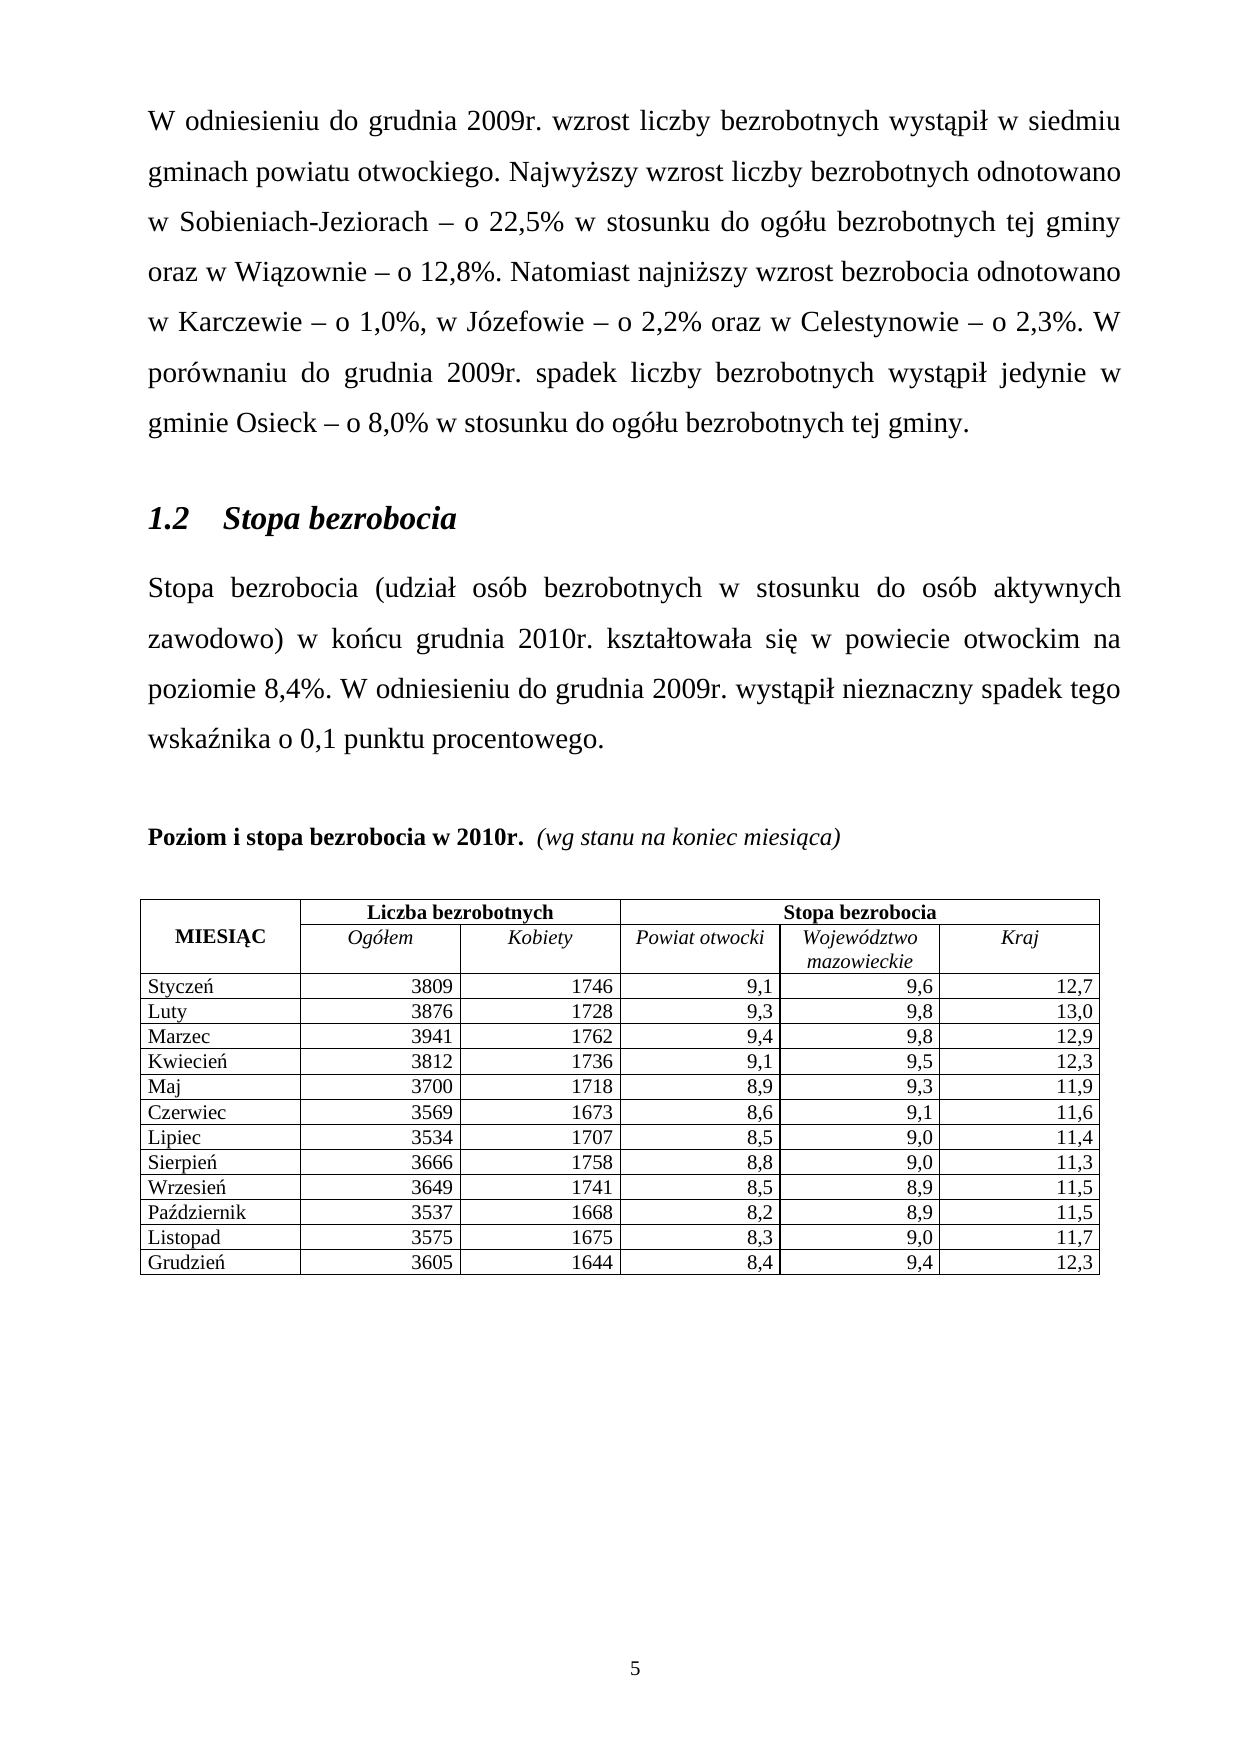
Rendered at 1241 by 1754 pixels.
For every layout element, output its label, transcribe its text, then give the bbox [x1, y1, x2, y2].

table_cell Lipiec [141, 1125, 300, 1149]
table_cell 8,9 [781, 1175, 939, 1199]
table_cell 9,0 [781, 1150, 939, 1174]
table_cell Grudzień [141, 1250, 300, 1274]
table_cell 3575 [301, 1225, 460, 1249]
table_cell 11,7 [940, 1225, 1099, 1249]
table_cell Ogółem [301, 925, 460, 973]
table_cell Kraj [940, 925, 1099, 973]
table_cell 1675 [461, 1225, 620, 1249]
table_cell 12,7 [940, 974, 1099, 998]
table_cell Styczeń [141, 974, 300, 998]
table_cell Październik [141, 1200, 300, 1224]
table_cell Marzec [141, 1024, 300, 1048]
table_cell 9,5 [781, 1049, 939, 1073]
list Stopa bezrobocia [148, 499, 1122, 537]
table_cell 9,1 [621, 974, 779, 998]
table_cell 9,0 [781, 1125, 939, 1149]
table_cell 9,1 [781, 1100, 939, 1124]
table_cell 1736 [461, 1049, 620, 1073]
table_cell 11,5 [940, 1175, 1099, 1199]
table_header MIESIĄC [141, 900, 300, 973]
table_cell 11,4 [940, 1125, 1099, 1149]
table_cell 11,9 [940, 1075, 1099, 1098]
table_header Stopa bezrobocia [621, 900, 1099, 924]
table_cell 8,5 [621, 1175, 779, 1199]
table_cell 3605 [301, 1250, 460, 1274]
table_cell 3534 [301, 1125, 460, 1149]
table_cell Wrzesień [141, 1175, 300, 1199]
table_cell 8,2 [621, 1200, 779, 1224]
table_cell Województwo mazowieckie [781, 925, 939, 973]
table_cell 13,0 [940, 999, 1099, 1023]
table_cell 1668 [461, 1200, 620, 1224]
table_cell Czerwiec [141, 1100, 300, 1124]
table_cell 1673 [461, 1100, 620, 1124]
table_cell 3812 [301, 1049, 460, 1073]
table_cell 9,4 [781, 1250, 939, 1274]
table_cell 9,0 [781, 1225, 939, 1249]
table_cell 1718 [461, 1075, 620, 1098]
table_cell 1728 [461, 999, 620, 1023]
table_cell 3537 [301, 1200, 460, 1224]
table_cell 12,9 [940, 1024, 1099, 1048]
table_cell 3876 [301, 999, 460, 1023]
table_cell 11,3 [940, 1150, 1099, 1174]
table_cell 9,4 [621, 1024, 779, 1048]
table_cell 3941 [301, 1024, 460, 1048]
table_cell 3809 [301, 974, 460, 998]
table_cell 1762 [461, 1024, 620, 1048]
table_cell 9,6 [781, 974, 939, 998]
table_cell 9,8 [781, 999, 939, 1023]
table_cell 9,3 [621, 999, 779, 1023]
text Poziom i stopa bezrobocia w 2010r. (wg stanu na koniec miesiąca) [148, 822, 1122, 851]
table_cell 11,6 [940, 1100, 1099, 1124]
text Stopa bezrobocia (udział osób bezrobotnych w stosunku do osób aktywnych zawodowo) w końcu grudnia 2010r. kształtowała się w powiecie otwockim na poziomie 8,4%. W odniesieniu do grudnia 2009r. wystąpił nieznaczny spadek tego wskaźnika o 0,1 punktu procentowego. [148, 571, 1122, 755]
table_cell Listopad [141, 1225, 300, 1249]
table_cell 1746 [461, 974, 620, 998]
table_cell 12,3 [940, 1049, 1099, 1073]
table_cell 11,5 [940, 1200, 1099, 1224]
table_cell 3569 [301, 1100, 460, 1124]
table_cell Kobiety [461, 925, 620, 973]
table_cell 3666 [301, 1150, 460, 1174]
table_cell 1741 [461, 1175, 620, 1199]
table_cell 9,8 [781, 1024, 939, 1048]
table_cell 12,3 [940, 1250, 1099, 1274]
table_cell 8,9 [781, 1200, 939, 1224]
table_cell 8,6 [621, 1100, 779, 1124]
table_cell 3649 [301, 1175, 460, 1199]
table_cell Luty [141, 999, 300, 1023]
table_cell Kwiecień [141, 1049, 300, 1073]
table_cell 1707 [461, 1125, 620, 1149]
table_cell 8,8 [621, 1150, 779, 1174]
table_cell 8,4 [621, 1250, 779, 1274]
table_cell 8,3 [621, 1225, 779, 1249]
text W odniesieniu do grudnia 2009r. wzrost liczby bezrobotnych wystąpił w siedmiu gminach powiatu otwockiego. Najwyższy wzrost liczby bezrobotnych odnotowano w Sobieniach-Jeziorach – o 22,5% w stosunku do ogółu bezrobotnych tej gminy oraz w Wiązownie – o 12,8%. Natomiast najniższy wzrost bezrobocia odnotowano w Karczewie – o 1,0%, w Józefowie – o 2,2% oraz w Celestynowie – o 2,3%. W porównaniu do grudnia 2009r. spadek liczby bezrobotnych wystąpił jedynie w gminie Osieck – o 8,0% w stosunku do ogółu bezrobotnych tej gminy. [148, 103, 1122, 439]
table_cell 9,3 [781, 1075, 939, 1098]
table_cell Sierpień [141, 1150, 300, 1174]
table_cell 8,9 [621, 1075, 779, 1098]
table_cell Powiat otwocki [621, 925, 779, 973]
table_cell 3700 [301, 1075, 460, 1098]
table_header Liczba bezrobotnych [301, 900, 620, 924]
table_cell 8,5 [621, 1125, 779, 1149]
table_cell Maj [141, 1075, 300, 1098]
table_cell 1644 [461, 1250, 620, 1274]
table_cell 1758 [461, 1150, 620, 1174]
table_cell 9,1 [621, 1049, 779, 1073]
